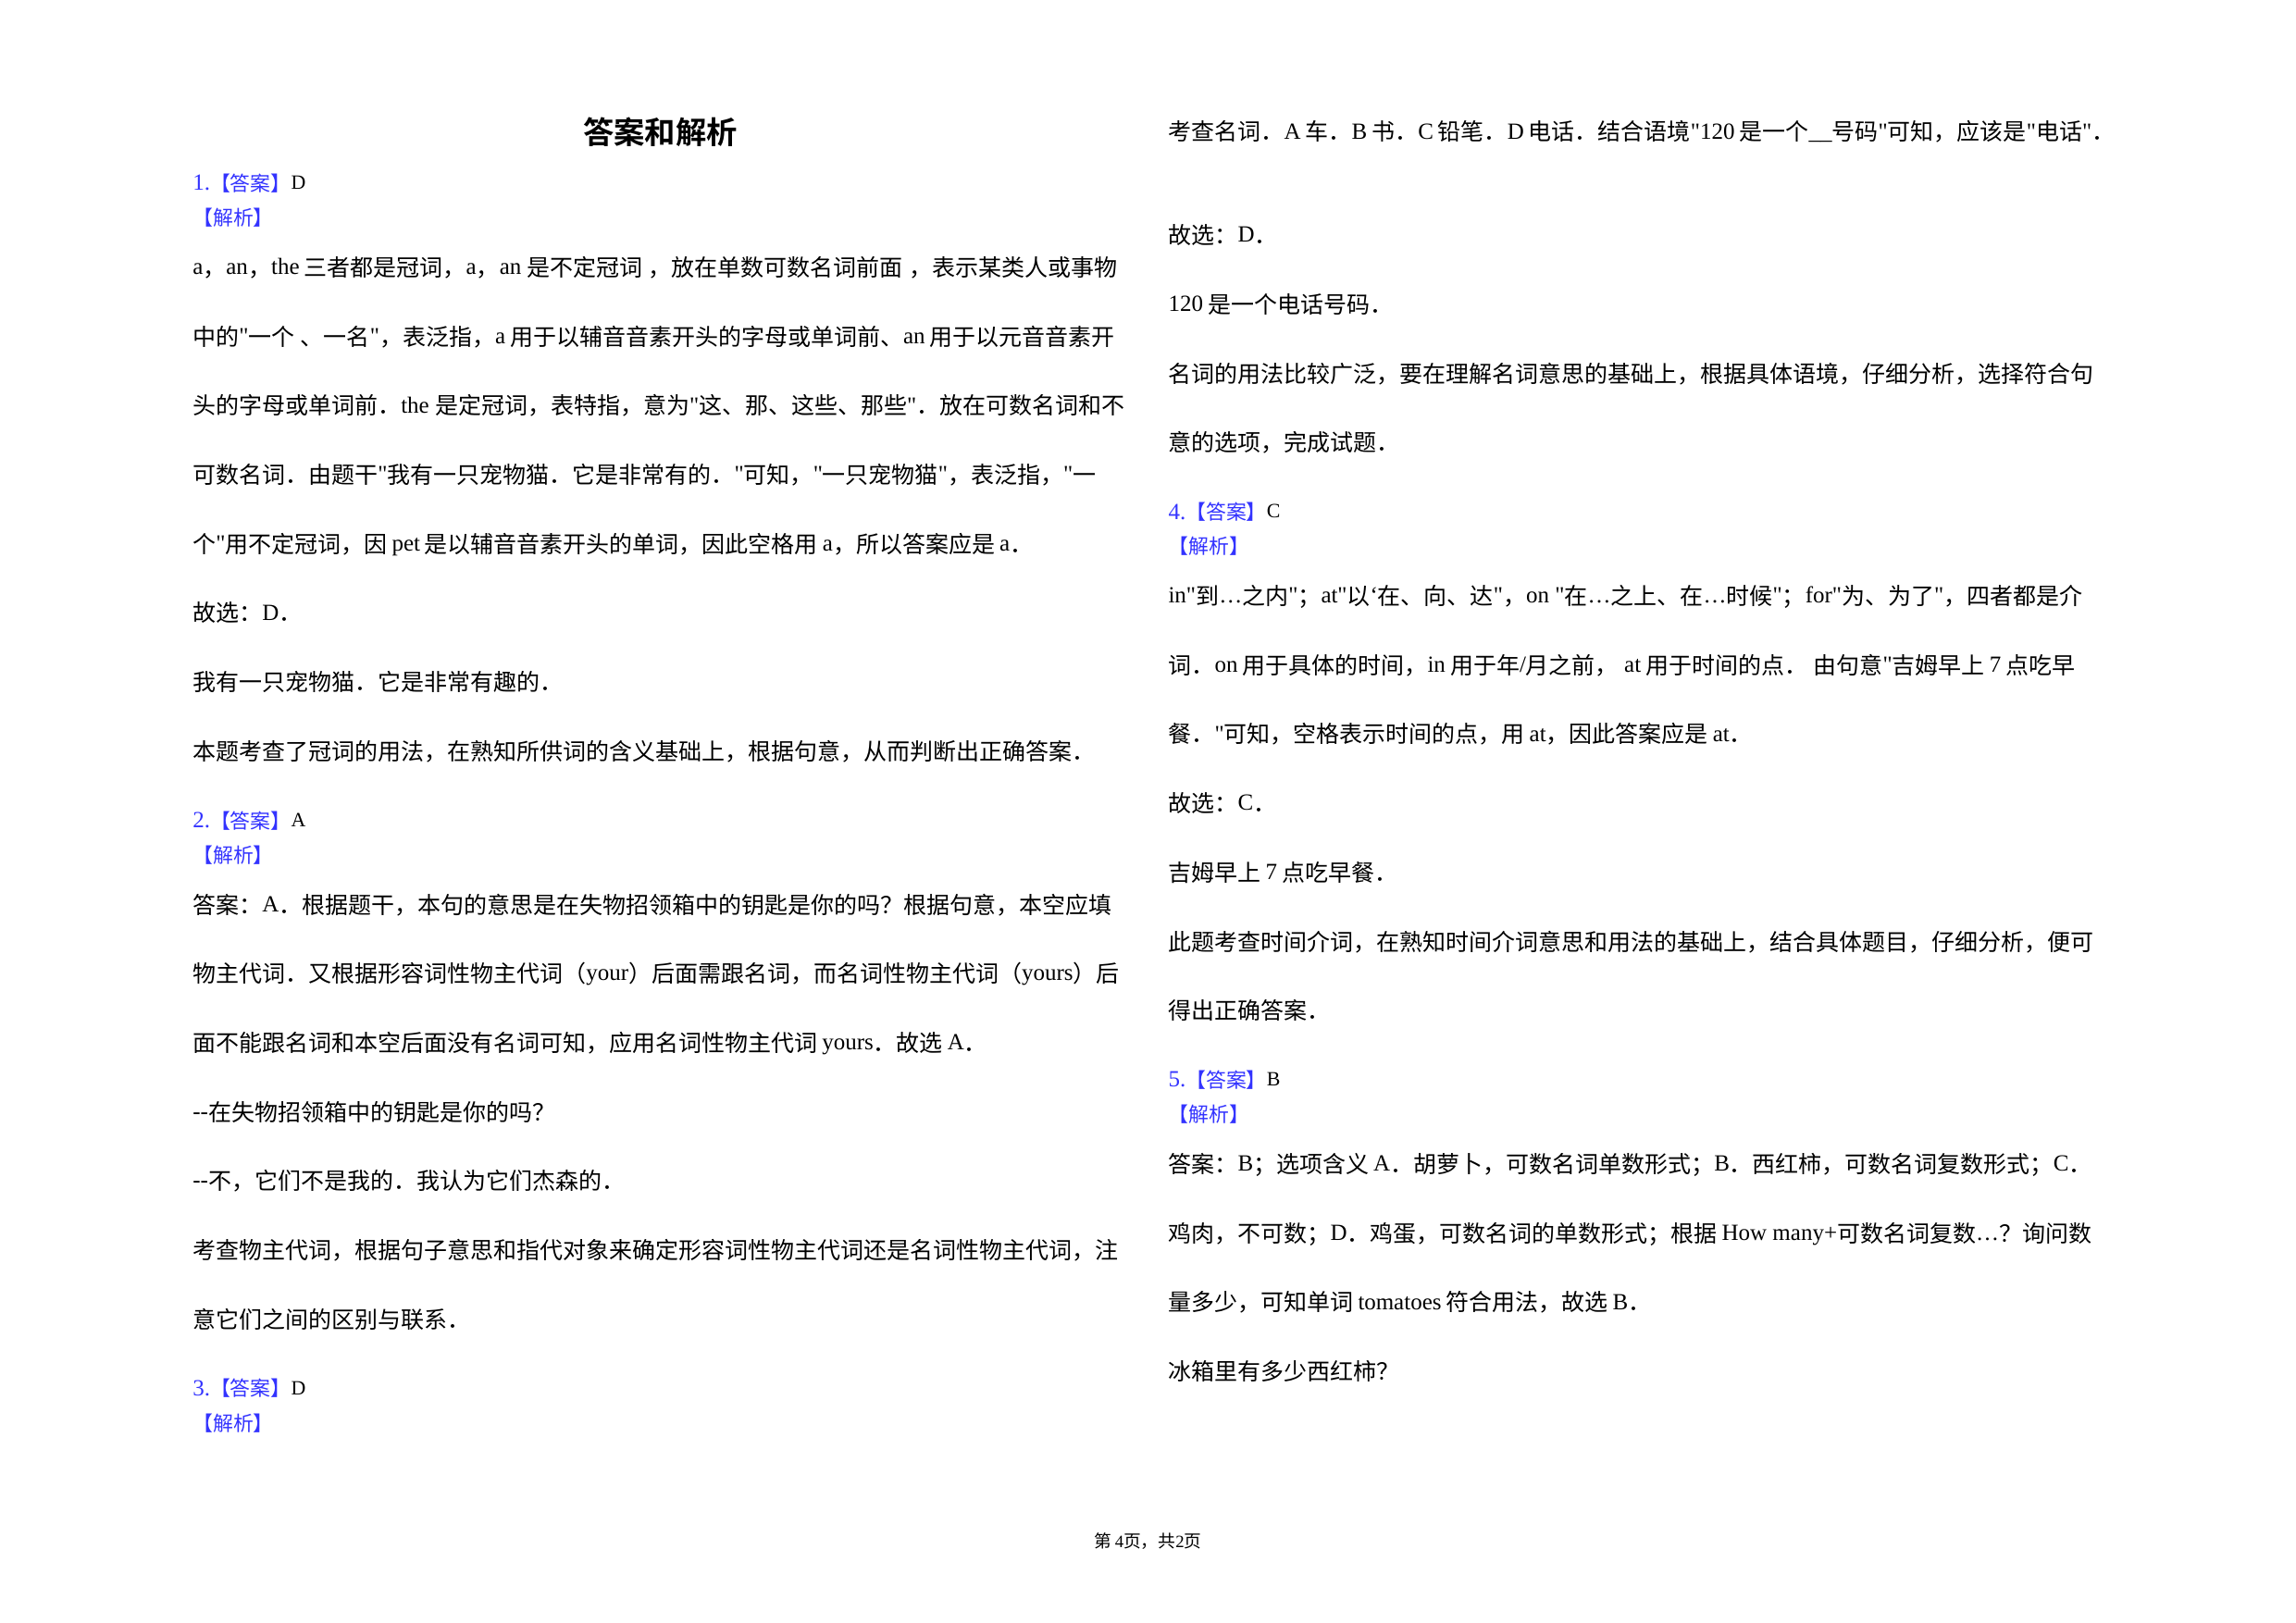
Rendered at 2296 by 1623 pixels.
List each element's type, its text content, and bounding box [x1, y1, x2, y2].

text a，an，the三者都是冠词，a，an 是不定冠词 ，放在单数可数名词前面 ，表示某类人或事物中的"一个 、一名"，表泛指，a用于以辅音音素开头的字母或单词前、an用于以元音音素开头的字母或单词前．the 是定冠词，表特指，意为"这、那、这些、那些"．放在可数名词和不可数名词．由题干"我有一只宠物猫．它是非常有的．"可知，"一只宠物猫"，表泛指，"一个"用不定冠词，因pet是以辅音音素开头的单词，因此空格用a，所以答案应是a． 故选：D． 我有一只宠物猫．它是非常有趣的． 本题考查了冠词的用法，在熟知所供词的含义基础上，根据句意，从而判断出正确答案． [192, 236, 1127, 780]
text 考查名词．A车．B书．C铅笔．D电话．结合语境"120是一个__号码"可知，应该是"电话"． 故选：D． 120是一个电话号码． 名词的用法比较广泛，要在理解名词意思的基础上，根据具体语境，仔细分析，选择符合句意的选项，完成试题． [1168, 100, 2103, 471]
list 5.【答案】B 【解析】 [1168, 1063, 2103, 1128]
list 4.【答案】C 【解析】 [1168, 496, 2103, 561]
text 答案：A．根据题干，本句的意思是在失物招领箱中的钥匙是你的吗？根据句意，本空应填物主代词．又根据形容词性物主代词（your）后面需跟名词，而名词性物主代词（yours）后面不能跟名词和本空后面没有名词可知，应用名词性物主代词yours．故选A． --在失物招领箱中的钥匙是你的吗？ --不，它们不是我的．我认为它们杰森的． 考查物主代词，根据句子意思和指代对象来确定形容词性物主代词还是名词性物主代词，注意它们之间的区别与联系． [192, 873, 1127, 1348]
list 1.【答案】D 【解析】 [192, 167, 1127, 231]
text in"到…之内"；at"以‘在、向、达"，on "在…之上、在…时候"；for"为、为了"，四者都是介词．on用于具体的时间，in用于年/月之前， at用于时间的点． 由句意"吉姆早上7点吃早餐．"可知，空格表示时间的点，用at，因此答案应是at． 故选：C． 吉姆早上7点吃早餐． 此题考查时间介词，在熟知时间介词意思和用法的基础上，结合具体题目，仔细分析，便可得出正确答案． [1168, 564, 2103, 1039]
list 3.【答案】D 【解析】 [192, 1372, 1127, 1437]
list 2.【答案】A 【解析】 [192, 804, 1127, 869]
list 答案和解析 [192, 100, 1127, 160]
